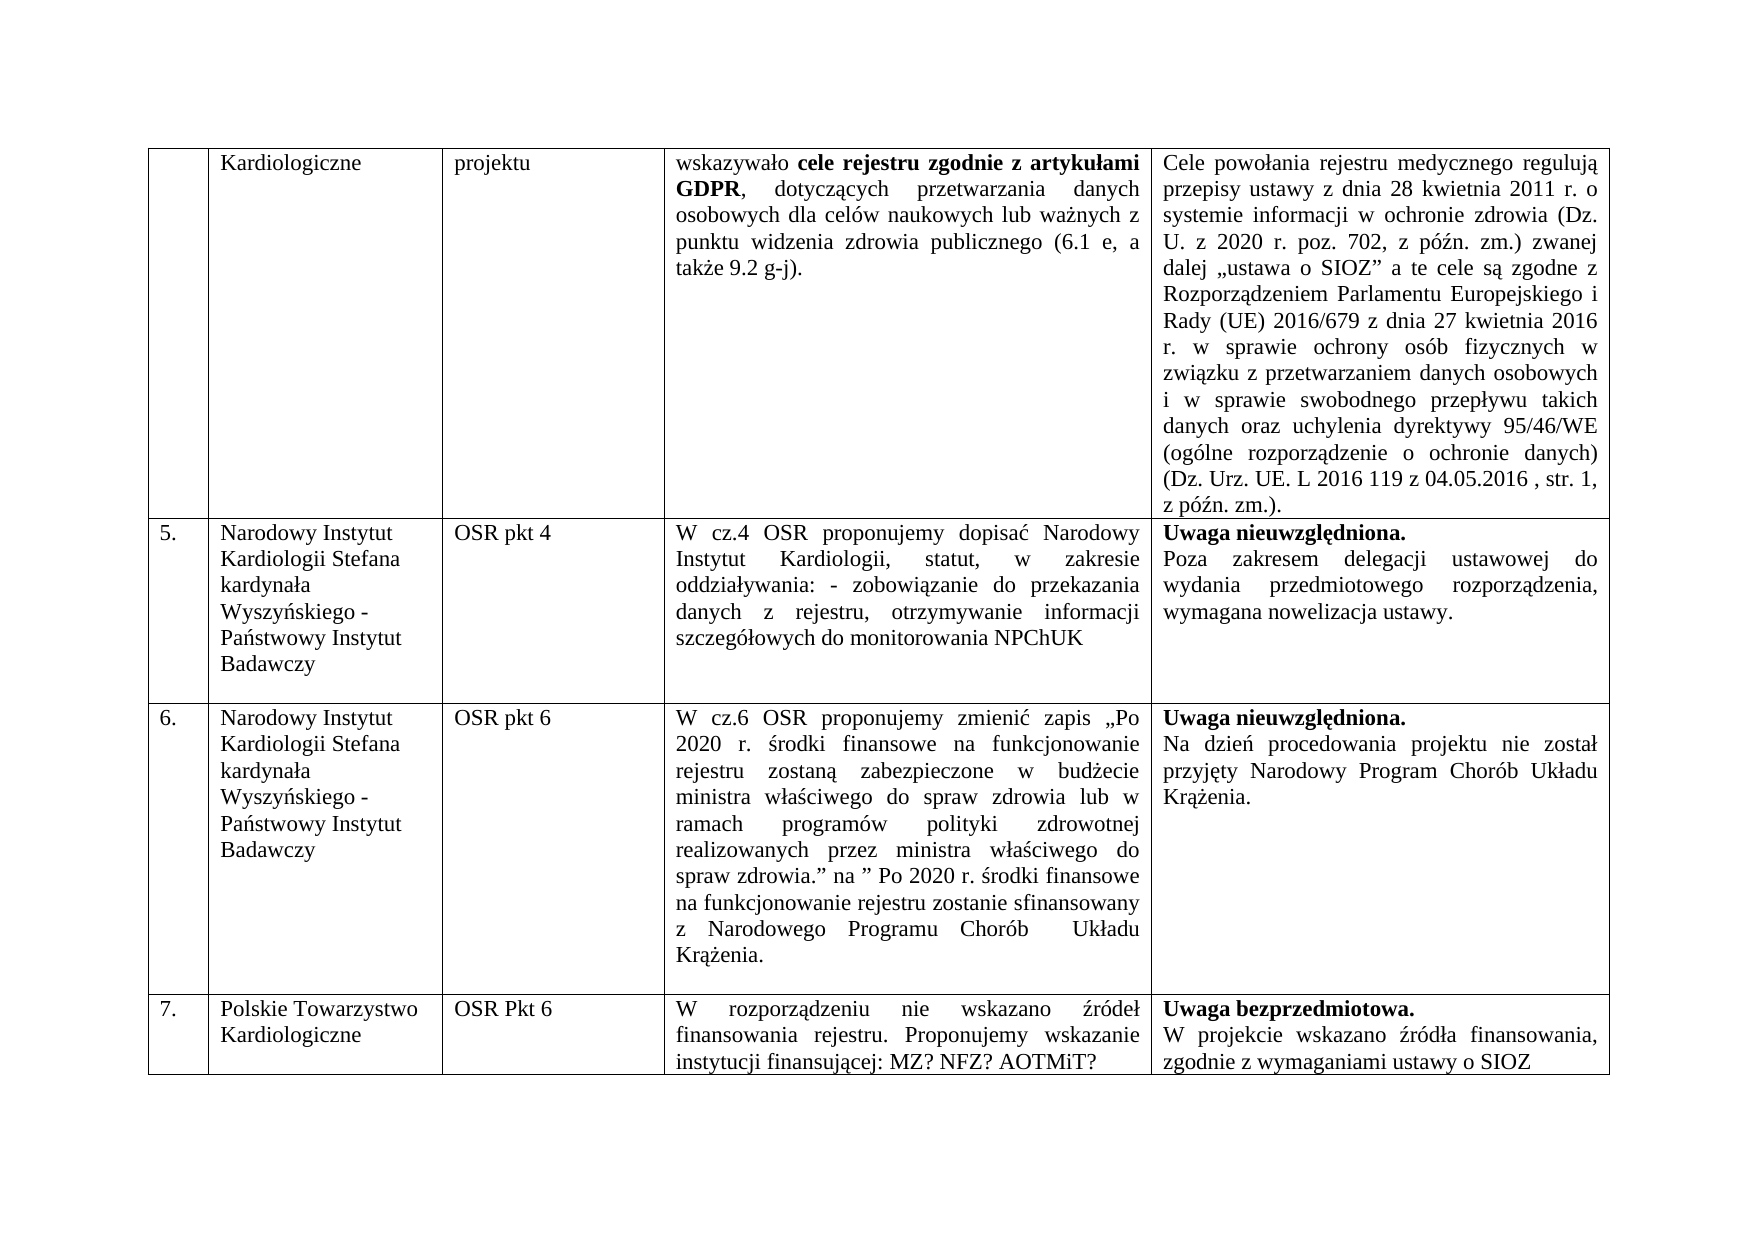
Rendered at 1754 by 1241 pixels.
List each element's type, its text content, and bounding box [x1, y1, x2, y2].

table_cell 4. [149, 149, 208, 518]
table_cell Polskie Towarzystwo Kardiologiczne [209, 995, 442, 1074]
table_cell W cz.4 OSR proponujemy dopisać Narodowy Instytut Kardiologii, statut, w zakresie oddziaływania: - zobowiązanie do przekazania danych z rejestru, otrzymywanie informacji szczegółowych do monitorowania NPChUK [665, 519, 1151, 703]
table_cell W rozporządzeniu nie wskazano źródeł finansowania rejestru. Proponujemy wskazanie instytucji finansującej: MZ? NFZ? AOTMiT? [665, 995, 1151, 1074]
table_cell W cz.6 OSR proponujemy zmienić zapis „Po 2020 r. środki finansowe na funkcjonowanie rejestru zostaną zabezpieczone w budżecie ministra właściwego do spraw zdrowia lub w ramach programów polityki zdrowotnej realizowanych przez ministra właściwego do spraw zdrowia.” na ” Po 2020 r. środki finansowe na funkcjonowanie rejestru zostanie sfinansowany z Narodowego Programu Chorób Układu Krążenia. [665, 704, 1151, 994]
table_cell OSR pkt 6 [443, 704, 664, 994]
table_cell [665, 149, 1151, 518]
table_cell 6. [149, 704, 208, 994]
table_cell Uwaga nieuwzględniona. Poza zakresem delegacji ustawowej do wydania przedmiotowego rozporządzenia, wymagana nowelizacja ustawy. [1152, 519, 1609, 703]
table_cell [209, 149, 442, 518]
table_cell OSR pkt 4 [443, 519, 664, 703]
table_cell OSR Pkt 6 [443, 995, 664, 1074]
table_cell Narodowy Instytut Kardiologii Stefana kardynała Wyszyńskiego - Państwowy Instytut Badawczy [209, 519, 442, 703]
table_cell 5. [149, 519, 208, 703]
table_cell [1152, 149, 1609, 518]
table_cell Uwaga bezprzedmiotowa. W projekcie wskazano źródła finansowania, zgodnie z wymaganiami ustawy o SIOZ [1152, 995, 1609, 1074]
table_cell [443, 149, 664, 518]
table_cell 7. [149, 995, 208, 1074]
table_cell Narodowy Instytut Kardiologii Stefana kardynała Wyszyńskiego - Państwowy Instytut Badawczy [209, 704, 442, 994]
table_cell Uwaga nieuwzględniona. Na dzień procedowania projektu nie został przyjęty Narodowy Program Chorób Układu Krążenia. [1152, 704, 1609, 994]
